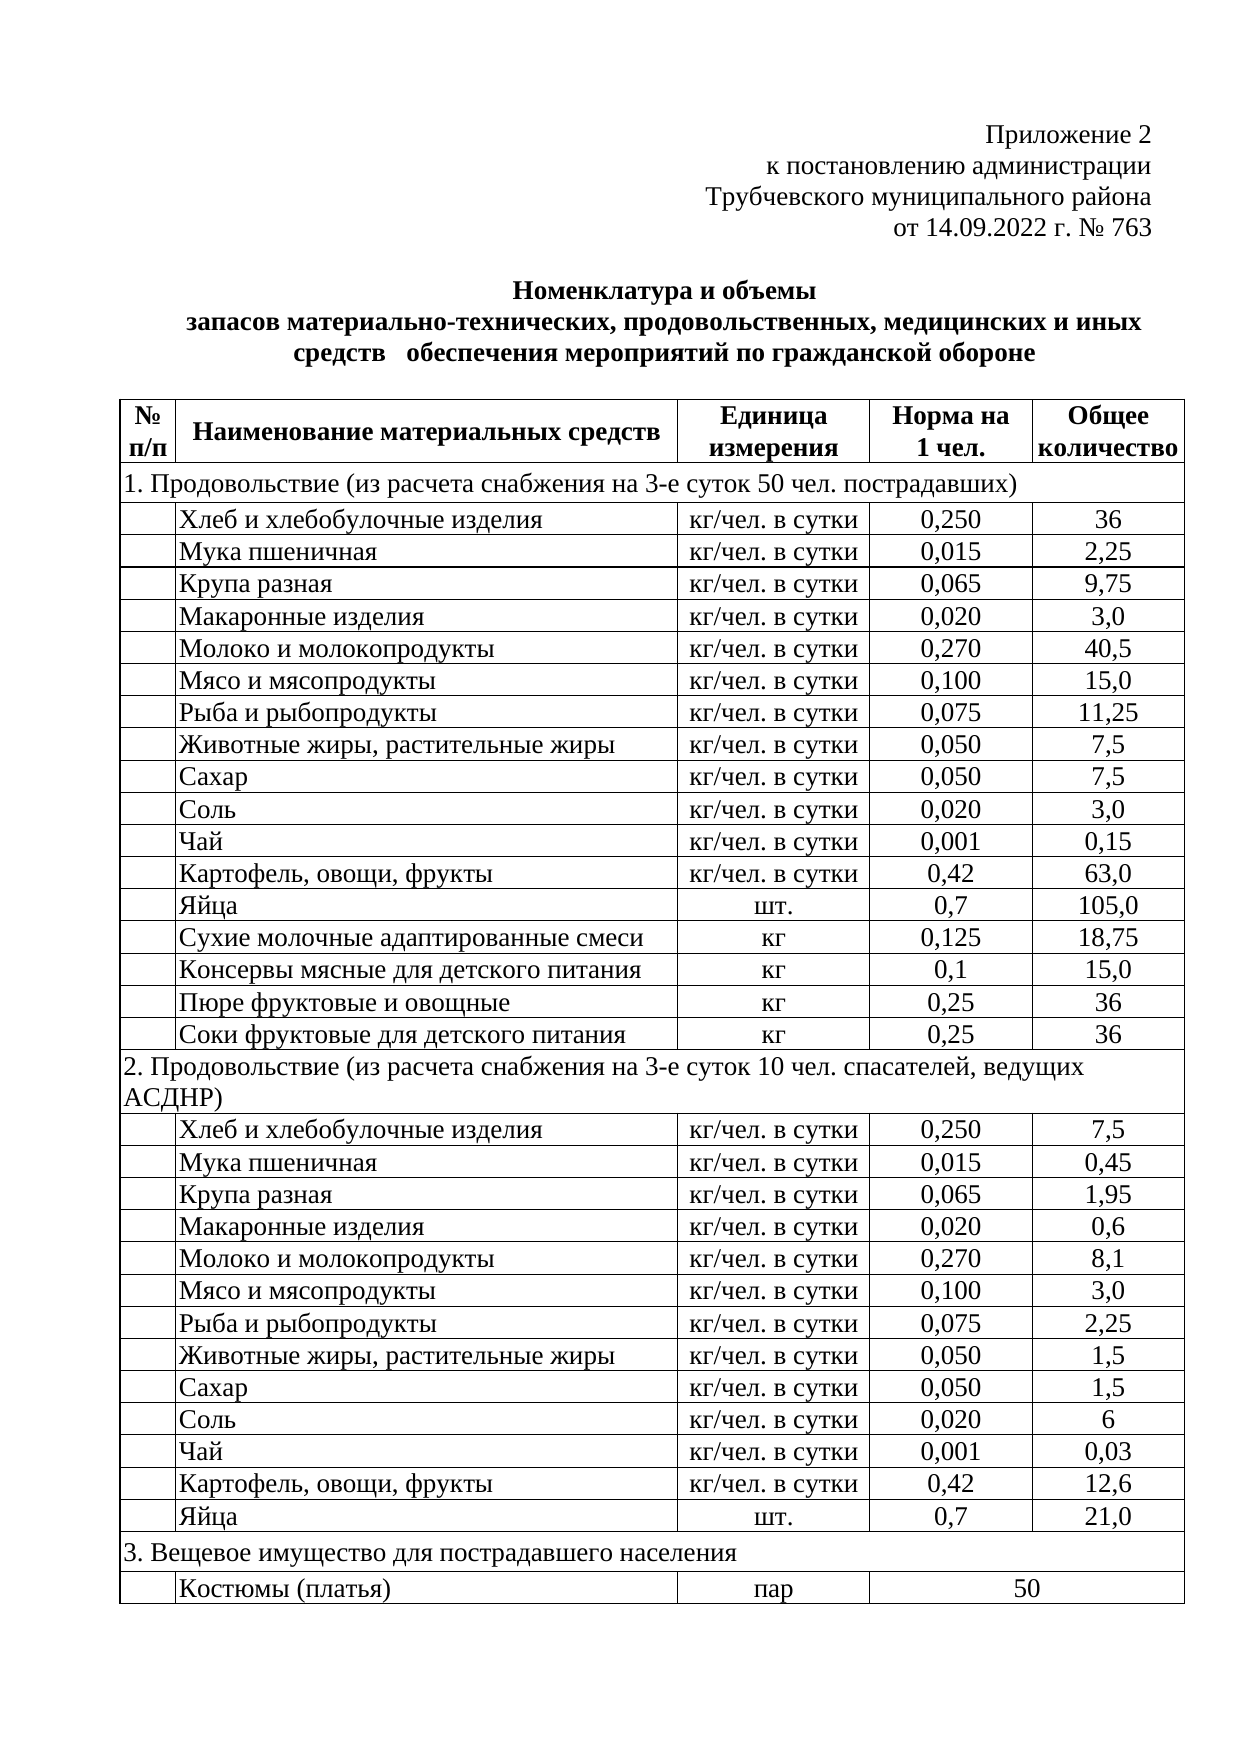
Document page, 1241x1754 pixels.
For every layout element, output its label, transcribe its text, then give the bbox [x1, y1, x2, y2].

table_cell Соль [176, 1403, 677, 1434]
table_cell 1. Продовольствие (из расчета снабжения на 3-е суток 50 чел. пострадавших) [121, 463, 1184, 502]
table_cell [121, 1146, 175, 1177]
table_cell [121, 503, 175, 534]
table_cell 0,015 [870, 535, 1032, 566]
text Приложение 2 [177, 118, 1152, 149]
table_cell Чай [176, 1435, 677, 1467]
table_cell Макаронные изделия [176, 600, 677, 631]
table_cell 0,45 [1033, 1146, 1184, 1177]
table_cell Яйца [176, 1500, 677, 1531]
table_cell 6 [1033, 1403, 1184, 1434]
table_cell 0,015 [870, 1146, 1032, 1177]
table_cell 0,001 [870, 1435, 1032, 1467]
table_cell 0,065 [870, 1178, 1032, 1209]
table_cell 3,0 [1033, 600, 1184, 631]
table_cell кг/чел. в сутки [678, 1242, 869, 1273]
table_cell [121, 1500, 175, 1531]
table_cell [121, 1371, 175, 1402]
table_cell кг/чел. в сутки [678, 825, 869, 856]
table_cell кг/чел. в сутки [678, 1210, 869, 1241]
table_cell кг/чел. в сутки [678, 1275, 869, 1306]
table_cell Рыба и рыбопродукты [176, 1307, 677, 1338]
table_cell 3,0 [1033, 793, 1184, 824]
table_cell 0,020 [870, 600, 1032, 631]
table_cell Соль [176, 793, 677, 824]
table_cell [121, 954, 175, 985]
text к постановлению администрации [177, 149, 1152, 180]
table_cell кг/чел. в сутки [678, 793, 869, 824]
table_cell [121, 1178, 175, 1209]
table_cell 0,1 [870, 954, 1032, 985]
table_cell 0,100 [870, 1275, 1032, 1306]
table_cell Картофель, овощи, фрукты [176, 1468, 677, 1499]
table_cell кг/чел. в сутки [678, 1146, 869, 1177]
text Трубчевского муниципального района [177, 180, 1152, 212]
table_cell Хлеб и хлебобулочные изделия [176, 503, 677, 534]
table_cell 0,270 [870, 632, 1032, 663]
table_cell 0,050 [870, 1371, 1032, 1402]
table_cell [121, 1403, 175, 1434]
table_cell кг/чел. в сутки [678, 1307, 869, 1338]
table_cell 105,0 [1033, 889, 1184, 920]
table_cell [121, 1339, 175, 1370]
table_cell 1,5 [1033, 1371, 1184, 1402]
table_cell кг/чел. в сутки [678, 503, 869, 534]
table_cell 0,42 [870, 1468, 1032, 1499]
table_cell 2,25 [1033, 1307, 1184, 1338]
table_cell 11,25 [1033, 696, 1184, 727]
table_cell 0,250 [870, 1114, 1032, 1145]
table_cell кг/чел. в сутки [678, 1435, 869, 1467]
table_cell 7,5 [1033, 1114, 1184, 1145]
table_cell кг/чел. в сутки [678, 1468, 869, 1499]
table_cell Соки фруктовые для детского питания [176, 1018, 677, 1049]
table_cell [121, 1210, 175, 1241]
text от 14.09.2022 г. № 763 [177, 212, 1152, 243]
table_cell [121, 986, 175, 1017]
table_cell кг/чел. в сутки [678, 632, 869, 663]
table_cell кг [678, 954, 869, 985]
table_cell Мясо и мясопродукты [176, 1275, 677, 1306]
table_cell 15,0 [1033, 954, 1184, 985]
table_cell 0,15 [1033, 825, 1184, 856]
table_cell 0,001 [870, 825, 1032, 856]
table_cell 63,0 [1033, 857, 1184, 888]
table_cell [121, 793, 175, 824]
table_cell кг/чел. в сутки [678, 568, 869, 598]
table_cell 0,42 [870, 857, 1032, 888]
table_cell 50 [870, 1572, 1184, 1603]
table_cell 9,75 [1033, 568, 1184, 598]
table_cell [121, 857, 175, 888]
table_cell 3,0 [1033, 1275, 1184, 1306]
table_cell 1,5 [1033, 1339, 1184, 1370]
table_cell Хлеб и хлебобулочные изделия [176, 1114, 677, 1145]
table_cell 0,125 [870, 921, 1032, 953]
table_cell [121, 825, 175, 856]
table_cell [121, 1242, 175, 1273]
table_cell кг/чел. в сутки [678, 728, 869, 759]
table_cell кг/чел. в сутки [678, 1178, 869, 1209]
table_cell Сахар [176, 1371, 677, 1402]
table_cell [121, 728, 175, 759]
table_cell 15,0 [1033, 664, 1184, 695]
table_cell [121, 889, 175, 920]
table_cell Костюмы (платья) [176, 1572, 677, 1603]
table_cell 21,0 [1033, 1500, 1184, 1531]
table_cell 0,250 [870, 503, 1032, 534]
table_cell 0,7 [870, 1500, 1032, 1531]
table_cell кг/чел. в сутки [678, 1403, 869, 1434]
table_cell 2,25 [1033, 535, 1184, 566]
table_cell [121, 761, 175, 792]
table_cell 0,25 [870, 986, 1032, 1017]
table_cell [121, 1468, 175, 1499]
table_cell [121, 600, 175, 631]
table_cell Мука пшеничная [176, 1146, 677, 1177]
table_cell [121, 632, 175, 663]
table_cell 0,050 [870, 728, 1032, 759]
table_cell шт. [678, 1500, 869, 1531]
table_cell 3. Вещевое имущество для пострадавшего населения [121, 1532, 1184, 1571]
table_cell 36 [1033, 503, 1184, 534]
table_cell Молоко и молокопродукты [176, 632, 677, 663]
table_cell Молоко и молокопродукты [176, 1242, 677, 1273]
table_cell 12,6 [1033, 1468, 1184, 1499]
table_cell Мясо и мясопродукты [176, 664, 677, 695]
table_cell Животные жиры, растительные жиры [176, 728, 677, 759]
table_cell [121, 696, 175, 727]
table_cell [121, 1114, 175, 1145]
table_cell кг [678, 921, 869, 953]
table_cell [121, 1572, 175, 1603]
table_cell 7,5 [1033, 761, 1184, 792]
table_cell Мука пшеничная [176, 535, 677, 566]
table_cell кг/чел. в сутки [678, 1114, 869, 1145]
table_cell 0,065 [870, 568, 1032, 598]
table_cell [121, 1018, 175, 1049]
table_cell кг/чел. в сутки [678, 1371, 869, 1402]
table_header Норма на 1 чел. [870, 400, 1032, 462]
table_cell 7,5 [1033, 728, 1184, 759]
table_cell кг [678, 986, 869, 1017]
table_cell Сухие молочные адаптированные смеси [176, 921, 677, 953]
table_cell шт. [678, 889, 869, 920]
table_cell Чай [176, 825, 677, 856]
table_cell 0,270 [870, 1242, 1032, 1273]
table_cell 1,95 [1033, 1178, 1184, 1209]
table_cell [121, 1275, 175, 1306]
table_cell 0,25 [870, 1018, 1032, 1049]
table_cell Пюре фруктовые и овощные [176, 986, 677, 1017]
table_cell 0,6 [1033, 1210, 1184, 1241]
table_cell 8,1 [1033, 1242, 1184, 1273]
table_cell Рыба и рыбопродукты [176, 696, 677, 727]
table_cell кг/чел. в сутки [678, 600, 869, 631]
table_cell кг/чел. в сутки [678, 1339, 869, 1370]
table_cell Картофель, овощи, фрукты [176, 857, 677, 888]
table_cell кг/чел. в сутки [678, 535, 869, 566]
table_cell [121, 535, 175, 566]
table_cell 0,075 [870, 696, 1032, 727]
table_header Наименование материальных средств [176, 400, 677, 462]
table_cell 0,020 [870, 1210, 1032, 1241]
table_cell Крупа разная [176, 1178, 677, 1209]
table_cell кг/чел. в сутки [678, 857, 869, 888]
table_header Общее количество [1033, 400, 1184, 462]
table_cell 0,7 [870, 889, 1032, 920]
table_cell 18,75 [1033, 921, 1184, 953]
table_cell кг [678, 1018, 869, 1049]
table_cell Консервы мясные для детского питания [176, 954, 677, 985]
table_cell 0,075 [870, 1307, 1032, 1338]
table_cell [121, 664, 175, 695]
table_cell 2. Продовольствие (из расчета снабжения на 3-е суток 10 чел. спасателей, ведущих АСДНР) [121, 1050, 1184, 1112]
table_cell [121, 1435, 175, 1467]
table_cell 0,050 [870, 1339, 1032, 1370]
table_header Единица измерения [678, 400, 869, 462]
table_cell Макаронные изделия [176, 1210, 677, 1241]
table_cell 36 [1033, 986, 1184, 1017]
table_cell 0,100 [870, 664, 1032, 695]
table_cell кг/чел. в сутки [678, 761, 869, 792]
table_cell 0,020 [870, 1403, 1032, 1434]
table_cell кг/чел. в сутки [678, 696, 869, 727]
table_cell пар [678, 1572, 869, 1603]
table_header № п/п [121, 400, 175, 462]
table_cell Животные жиры, растительные жиры [176, 1339, 677, 1370]
table_cell [121, 921, 175, 953]
table_cell 0,050 [870, 761, 1032, 792]
table_cell Крупа разная [176, 568, 677, 598]
table_cell [121, 568, 175, 598]
text Номенклатура и объемы запасов материально-технических, продовольственных, медицинских и иных средств обеспечения мероприятий по гражданской обороне [177, 274, 1152, 367]
table_cell 0,020 [870, 793, 1032, 824]
table_cell 0,03 [1033, 1435, 1184, 1467]
table_cell Сахар [176, 761, 677, 792]
table_cell 40,5 [1033, 632, 1184, 663]
table_cell [121, 1307, 175, 1338]
table_cell кг/чел. в сутки [678, 664, 869, 695]
table_cell Яйца [176, 889, 677, 920]
table_cell 36 [1033, 1018, 1184, 1049]
